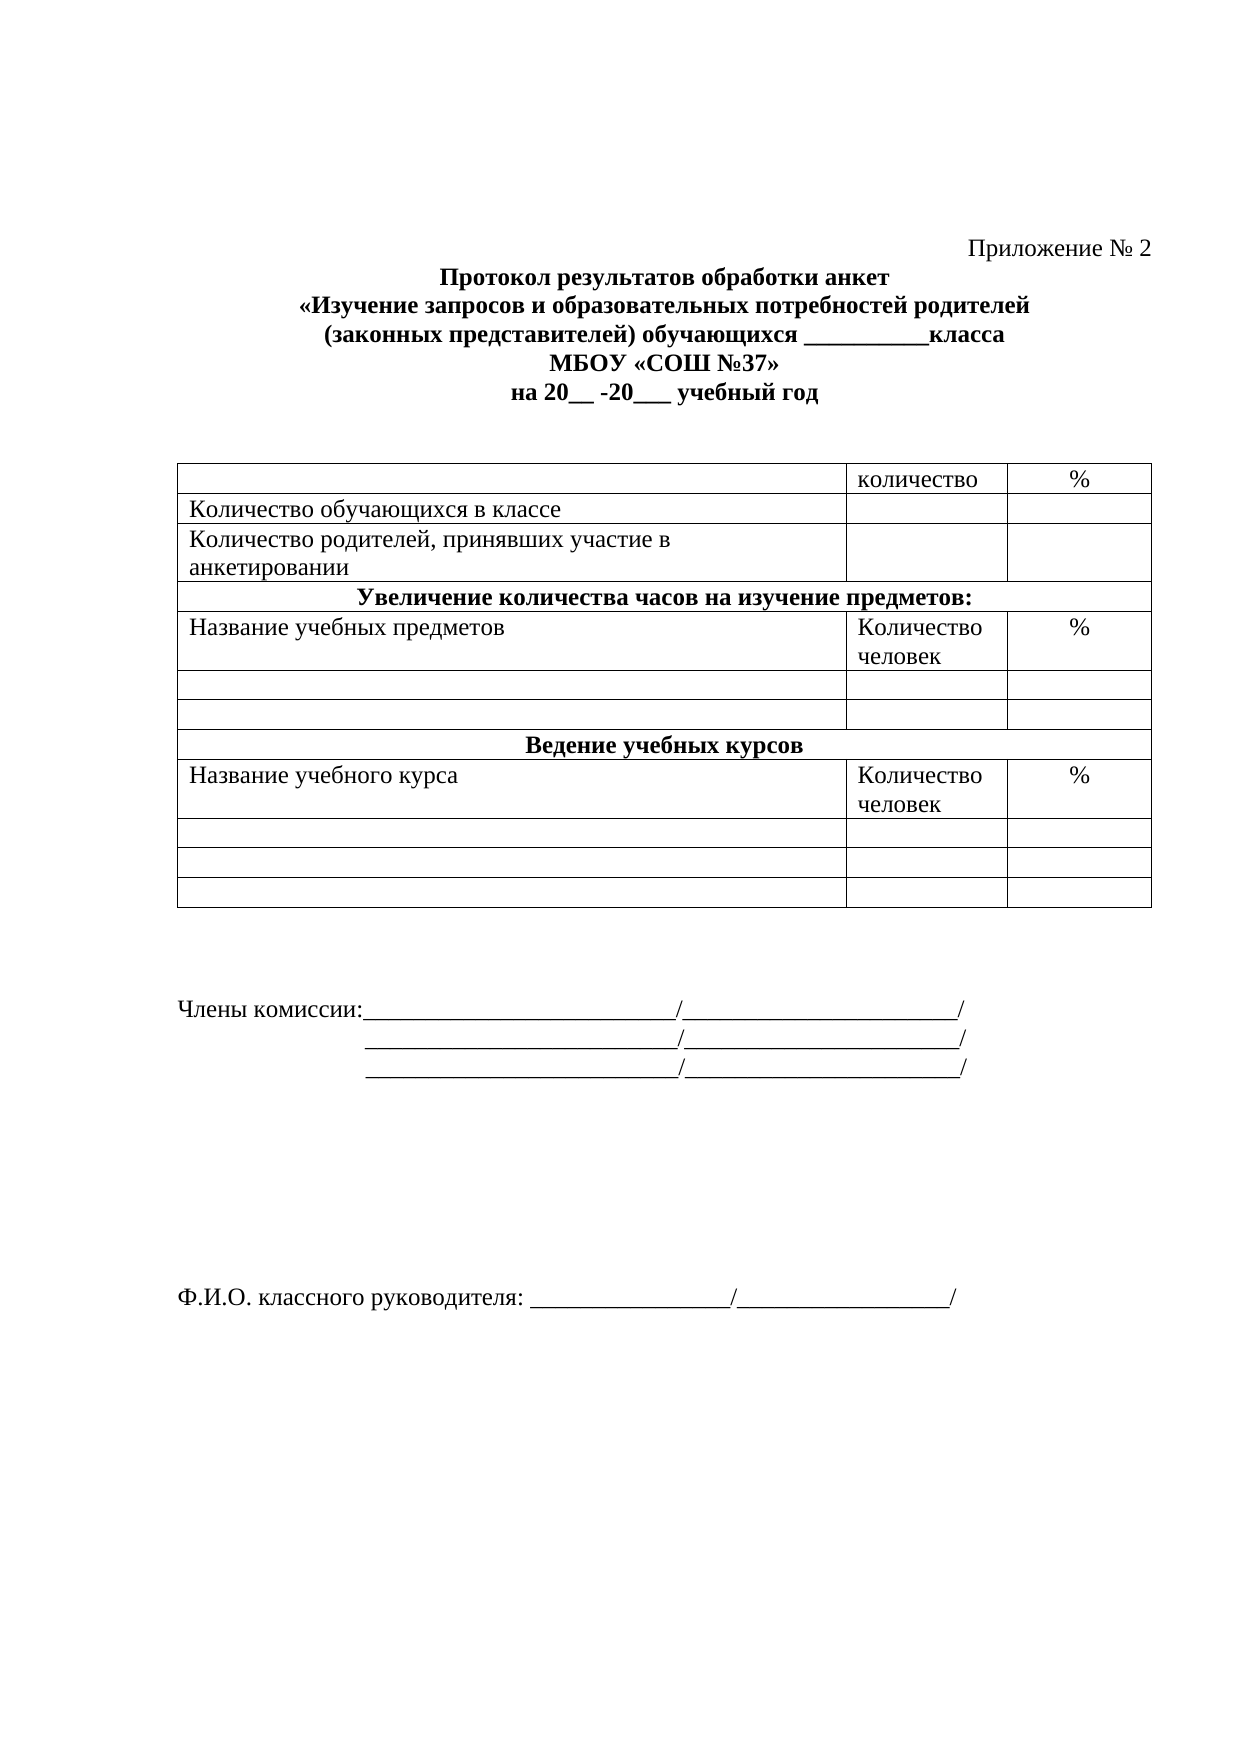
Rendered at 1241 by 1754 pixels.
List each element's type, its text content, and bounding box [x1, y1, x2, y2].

table_cell [1008, 524, 1151, 581]
table_cell Увеличение количества часов на изучение предметов: [178, 582, 1151, 611]
text Члены комиссии:_________________________/______________________/ [177, 994, 1152, 1023]
text _________________________/______________________/ [177, 1052, 1152, 1080]
table_cell [847, 524, 1007, 581]
text Приложение № 2 [177, 233, 1152, 262]
table_cell Название учебных предметов [178, 612, 846, 669]
table_cell [1008, 700, 1151, 729]
table_cell Название учебного курса [178, 760, 846, 817]
text Ф.И.О. классного руководителя: ________________/_________________/ [177, 1282, 1152, 1310]
table_cell [1008, 494, 1151, 523]
table_cell [1008, 848, 1151, 877]
table_cell [178, 878, 846, 907]
table_cell [847, 819, 1007, 847]
text на 20__ -20___ учебный год [177, 377, 1152, 406]
table_cell [1008, 819, 1151, 847]
text «Изучение запросов и образовательных потребностей родителей [177, 291, 1152, 319]
table_cell [178, 671, 846, 699]
table_cell [178, 700, 846, 729]
table_cell [1008, 671, 1151, 699]
text (законных представителей) обучающихся __________класса [177, 319, 1152, 348]
table_cell [847, 700, 1007, 729]
table_cell [847, 878, 1007, 907]
table_cell [847, 494, 1007, 523]
text МБОУ «СОШ №37» [177, 348, 1152, 377]
table_header [178, 464, 846, 493]
table_cell [847, 671, 1007, 699]
table_cell Количество человек [847, 760, 1007, 817]
table_cell Количество обучающихся в классе [178, 494, 846, 523]
table_cell Ведение учебных курсов [178, 730, 1151, 759]
table_cell [1008, 878, 1151, 907]
table_cell % [1008, 612, 1151, 669]
table_cell Количество родителей, принявших участие в анкетировании [178, 524, 846, 581]
table_cell [178, 819, 846, 847]
table_header % [1008, 464, 1151, 493]
table_cell [178, 848, 846, 877]
table_cell Количество человек [847, 612, 1007, 669]
table_header количество [847, 464, 1007, 493]
text _________________________/______________________/ [177, 1023, 1152, 1052]
text Протокол результатов обработки анкет [177, 262, 1152, 291]
table_cell [847, 848, 1007, 877]
table_cell % [1008, 760, 1151, 817]
